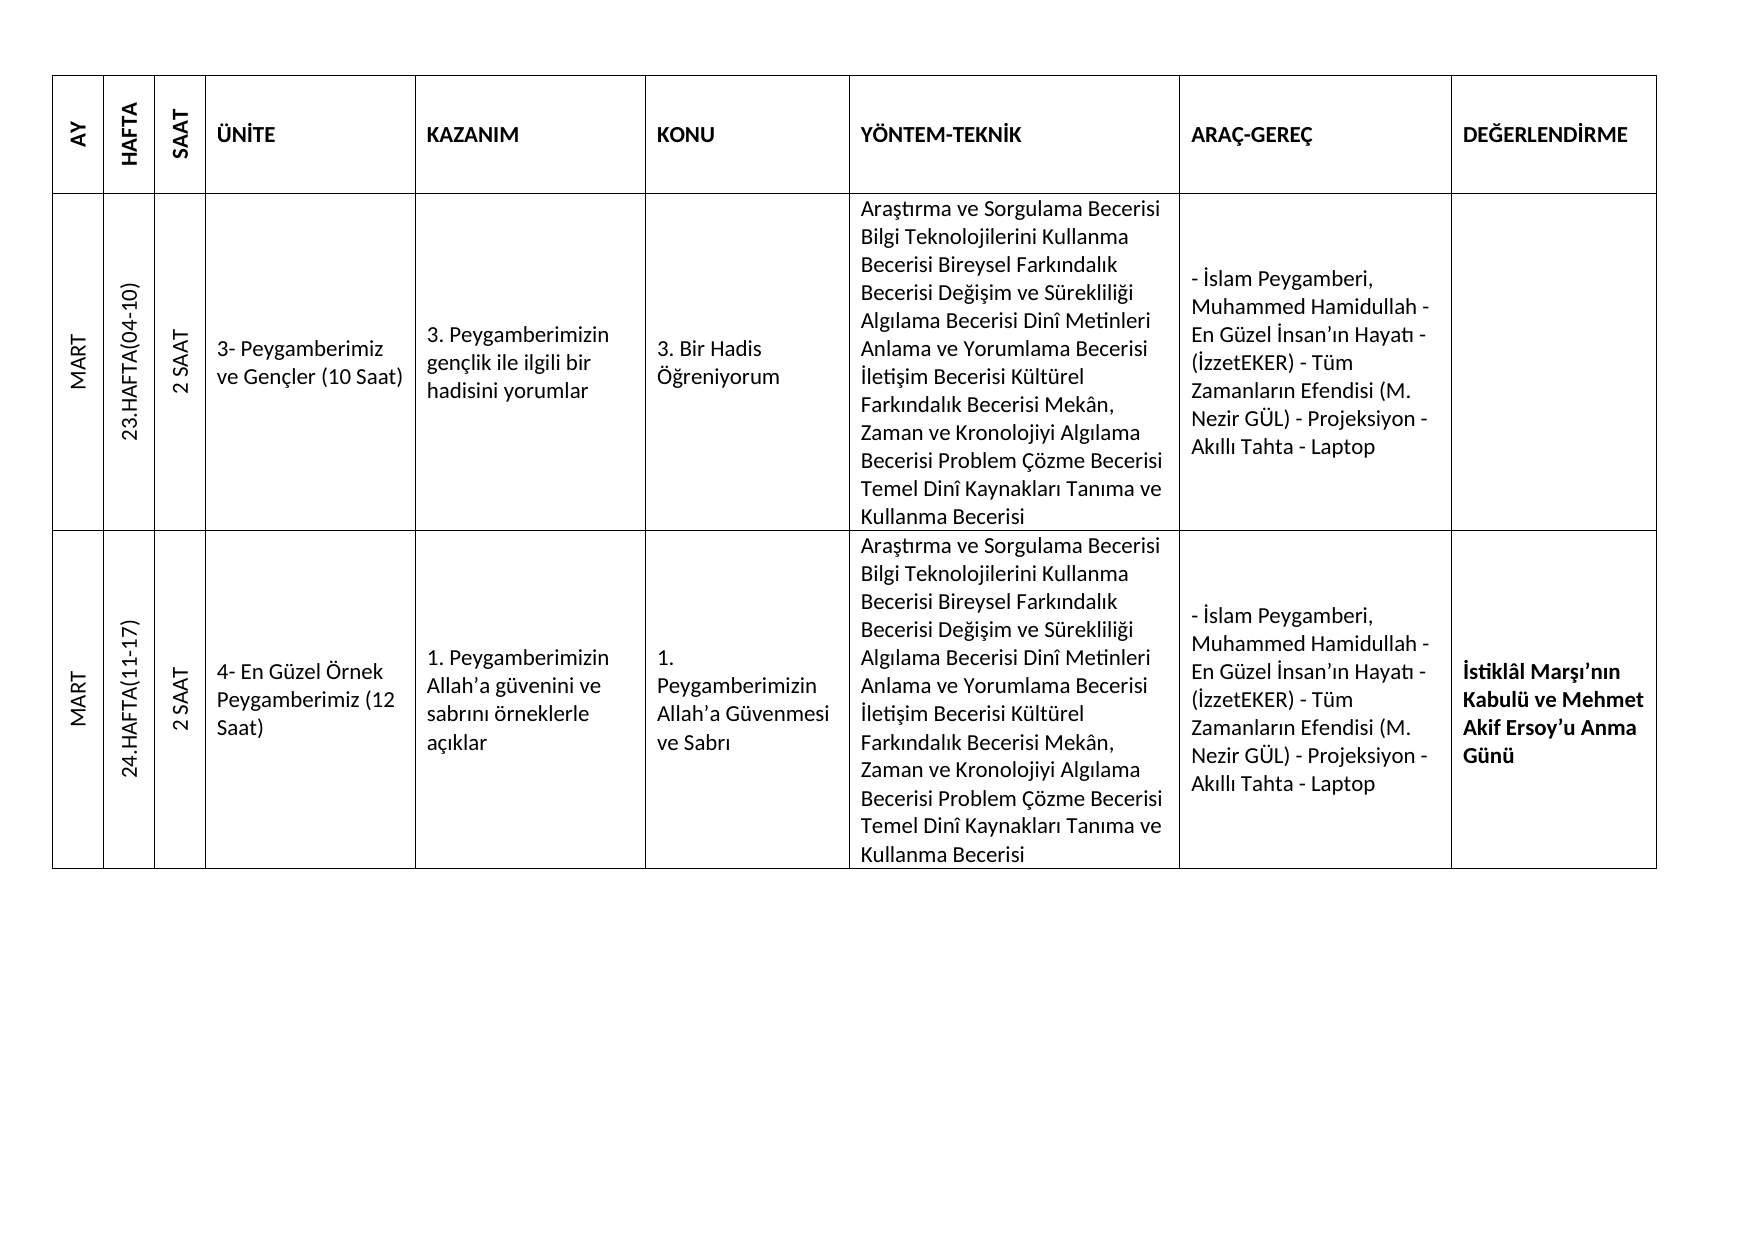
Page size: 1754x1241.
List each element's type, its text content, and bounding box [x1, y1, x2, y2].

table_cell Araştırma ve Sorgulama Becerisi Bilgi Teknolojilerini Kullanma Becerisi Bireysel Farkındalık Becerisi Değişim ve Sürekliliği Algılama Becerisi Dinî Metinleri Anlama ve Yorumlama Becerisi İletişim Becerisi Kültürel Farkındalık Becerisi Mekân, Zaman ve Kronolojiyi Algılama Becerisi Problem Çözme Becerisi Temel Dinî Kaynakları Tanıma ve Kullanma Becerisi [850, 194, 1179, 530]
table_cell 2 SAAT [155, 531, 205, 868]
table_cell 3. Peygamberimizin gençlik ile ilgili bir hadisini yorumlar [416, 194, 645, 530]
table_header SAAT [155, 76, 205, 193]
table_header YÖNTEM-TEKNİK [850, 76, 1179, 193]
table_header AY [53, 76, 103, 193]
table_cell MART [53, 531, 103, 868]
table_cell 4- En Güzel Örnek Peygamberimiz (12 Saat) [206, 531, 415, 868]
table_cell 1. Peygamberimizin Allah’a Güvenmesi ve Sabrı [646, 531, 849, 868]
table_cell [1452, 194, 1656, 530]
table_cell - İslam Peygamberi, Muhammed Hamidullah - En Güzel İnsan’ın Hayatı - (İzzetEKER) - Tüm Zamanların Efendisi (M. Nezir GÜL) - Projeksiyon - Akıllı Tahta - Laptop [1180, 531, 1451, 868]
table_header KONU [646, 76, 849, 193]
table_cell 23.HAFTA(04-10) [104, 194, 154, 530]
table_cell 1. Peygamberimizin Allah’a güvenini ve sabrını örneklerle açıklar [416, 531, 645, 868]
table_cell MART [53, 194, 103, 530]
table_header DEĞERLENDİRME [1452, 76, 1656, 193]
table_header ARAÇ-GEREÇ [1180, 76, 1451, 193]
table_header ÜNİTE [206, 76, 415, 193]
table_cell 3. Bir Hadis Öğreniyorum [646, 194, 849, 530]
table_cell İstiklâl Marşı’nın Kabulü ve Mehmet Akif Ersoy’u Anma Günü [1452, 531, 1656, 868]
table_cell 2 SAAT [155, 194, 205, 530]
table_cell 3- Peygamberimiz ve Gençler (10 Saat) [206, 194, 415, 530]
table_header KAZANIM [416, 76, 645, 193]
table_cell Araştırma ve Sorgulama Becerisi Bilgi Teknolojilerini Kullanma Becerisi Bireysel Farkındalık Becerisi Değişim ve Sürekliliği Algılama Becerisi Dinî Metinleri Anlama ve Yorumlama Becerisi İletişim Becerisi Kültürel Farkındalık Becerisi Mekân, Zaman ve Kronolojiyi Algılama Becerisi Problem Çözme Becerisi Temel Dinî Kaynakları Tanıma ve Kullanma Becerisi [850, 531, 1179, 868]
table_header HAFTA [104, 76, 154, 193]
table_cell - İslam Peygamberi, Muhammed Hamidullah - En Güzel İnsan’ın Hayatı - (İzzetEKER) - Tüm Zamanların Efendisi (M. Nezir GÜL) - Projeksiyon - Akıllı Tahta - Laptop [1180, 194, 1451, 530]
table_cell 24.HAFTA(11-17) [104, 531, 154, 868]
